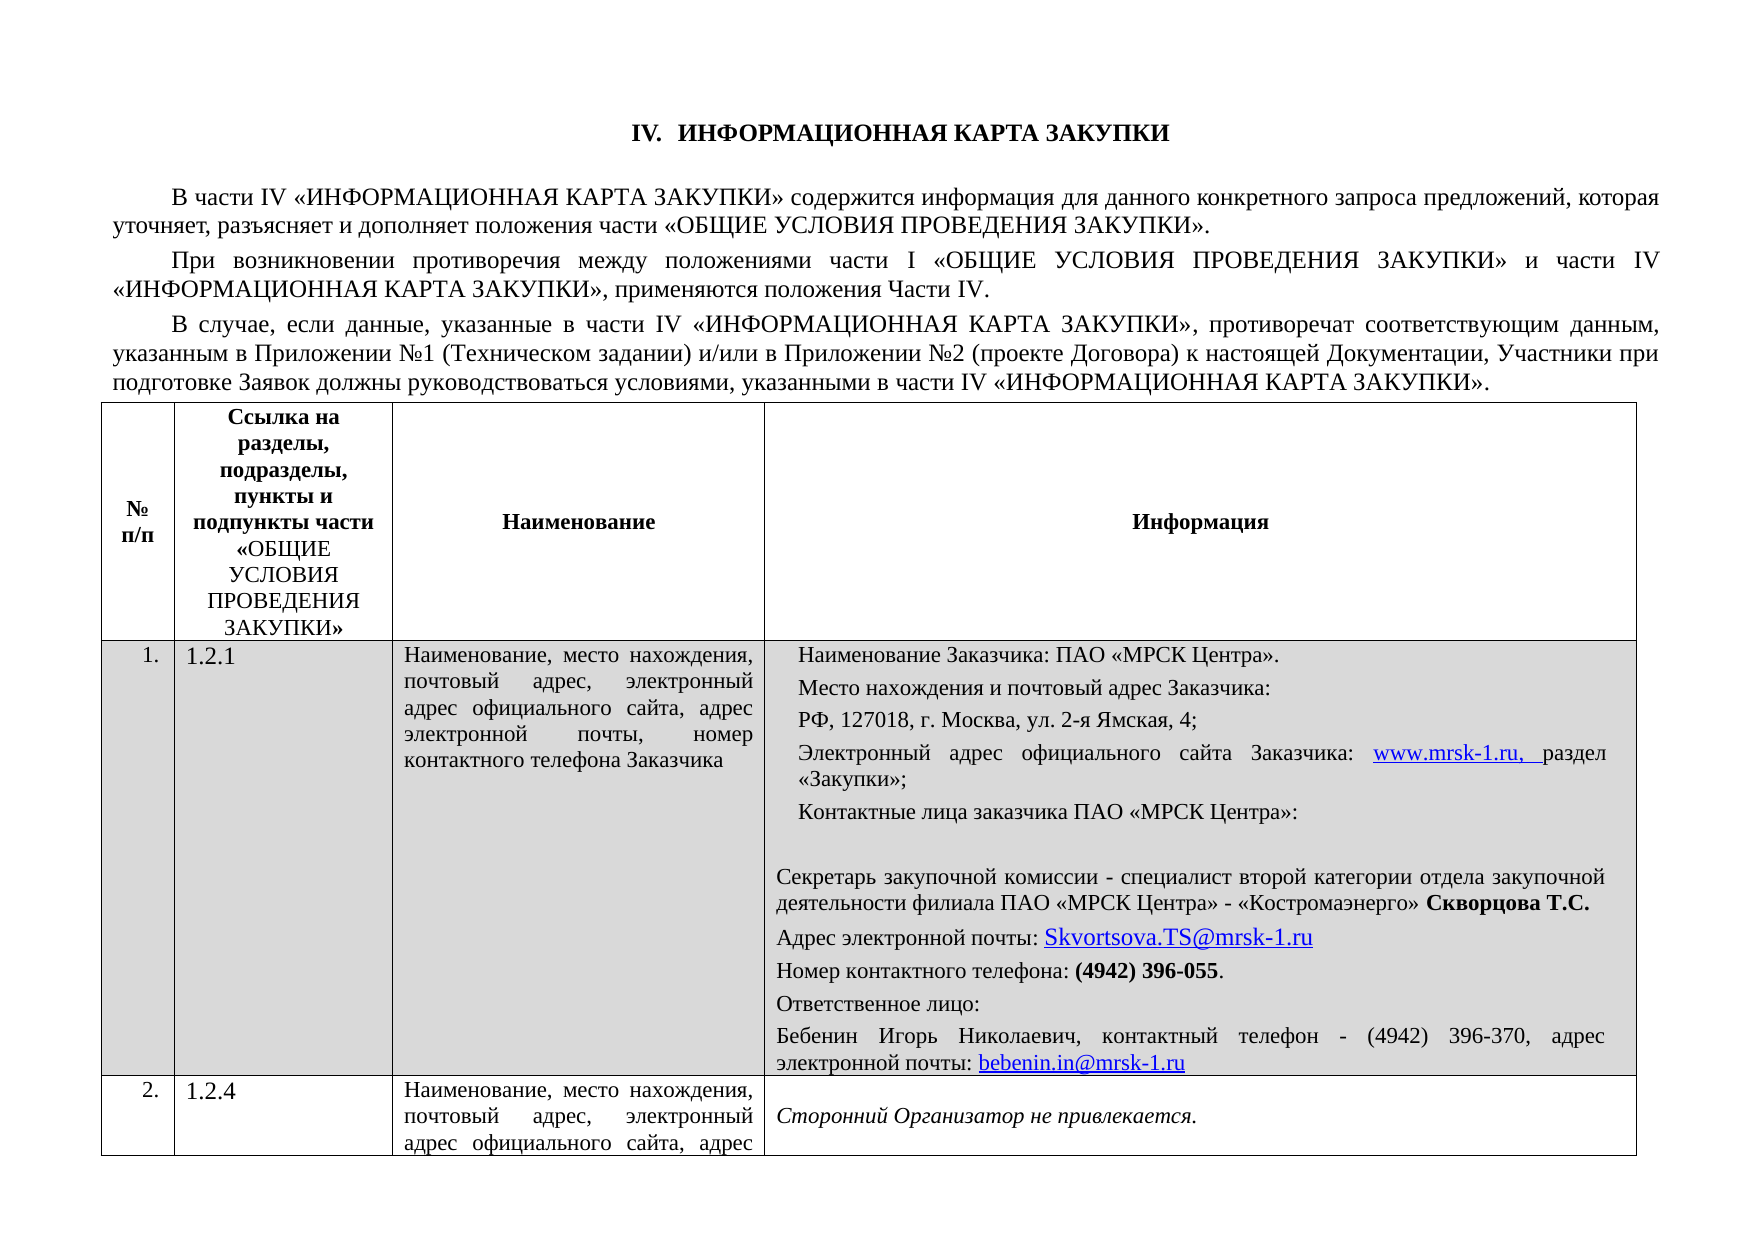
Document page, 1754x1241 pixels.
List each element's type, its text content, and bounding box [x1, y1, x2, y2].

text В случае, если данные, указанные в части IV «ИНФОРМАЦИОННАЯ КАРТА ЗАКУПКИ», противоречат соответствующим данным, указанным в Приложении №1 (Техническом задании) и/или в Приложении №2 (проекте Договора) к настоящей Документации, Участники при подготовке Заявок должны руководствоваться условиями, указанными в части IV «ИНФОРМАЦИОННАЯ КАРТА ЗАКУПКИ». [112, 309, 1660, 396]
table_cell 1.2.4 [175, 1076, 392, 1155]
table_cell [393, 1076, 764, 1155]
table_header Ссылка на разделы, подразделы, пункты и подпункты части «ОБЩИЕ УСЛОВИЯ ПРОВЕДЕНИЯ ЗАКУПКИ» [175, 403, 392, 640]
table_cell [765, 1076, 1636, 1155]
subtitle ИНФОРМАЦИОННАЯ КАРТА ЗАКУПКИ [112, 118, 1660, 147]
text В части IV «ИНФОРМАЦИОННАЯ КАРТА ЗАКУПКИ» содержится информация для данного конкретного запроса предложений, которая уточняет, разъясняет и дополняет положения части «ОБЩИЕ УСЛОВИЯ ПРОВЕДЕНИЯ ЗАКУПКИ». [112, 182, 1660, 239]
table_cell [102, 1076, 174, 1155]
table_cell Наименование, место нахождения, почтовый адрес, электронный адрес официального сайта, адрес электронной почты, номер контактного телефона Заказчика [393, 641, 764, 1075]
table_cell 1.2.1 [175, 641, 392, 1075]
table_header Информация [765, 403, 1636, 640]
table_header Наименование [393, 403, 764, 640]
table_cell Наименование Заказчика: ПАО «МРСК Центра». Место нахождения и почтовый адрес Заказчика: РФ, 127018, г. Москва, ул. 2-я Ямская, 4; Электронный адрес официального сайта Заказчика: www.mrsk-1.ru, раздел «Закупки»; Контактные лица заказчика ПАО «МРСК Центра»: Секретарь закупочной комиссии - специалист второй категории отдела закупочной деятельности филиала ПАО «МРСК Центра» - «Костромаэнерго» Скворцова Т.С. Адрес электронной почты: Skvortsova.TS@mrsk-1.ru Номер контактного телефона: (4942) 396-055. Ответственное лицо: Бебенин Игорь Николаевич, контактный телефон - (4942) 396-370, адрес электронной почты: bebenin.in@mrsk-1.ru [765, 641, 1636, 1075]
table_cell [102, 641, 174, 1075]
table_header № п/п [102, 403, 174, 640]
text При возникновении противоречия между положениями части I «ОБЩИЕ УСЛОВИЯ ПРОВЕДЕНИЯ ЗАКУПКИ» и части IV «ИНФОРМАЦИОННАЯ КАРТА ЗАКУПКИ», применяются положения Части IV. [112, 246, 1660, 303]
